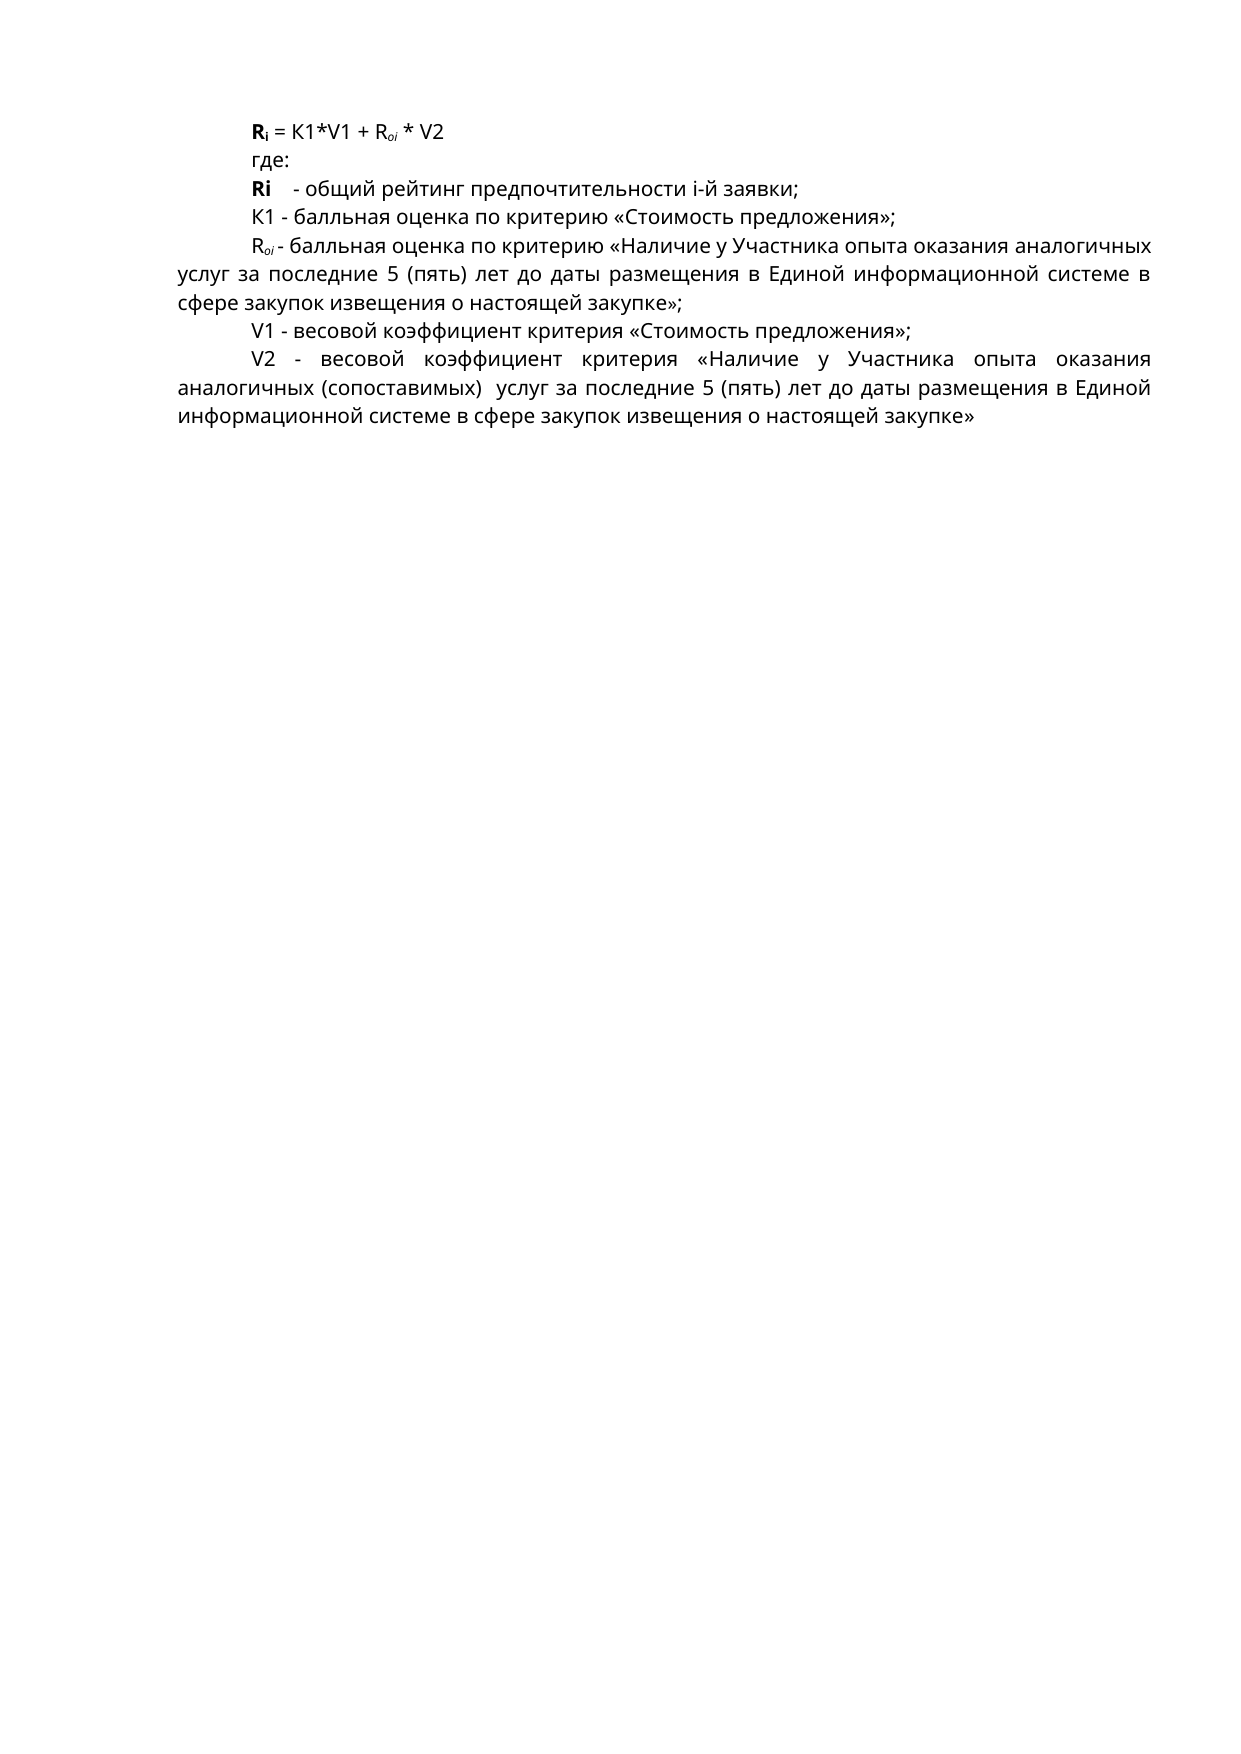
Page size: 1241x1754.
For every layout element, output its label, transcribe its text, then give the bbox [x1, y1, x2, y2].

text К1 - балльная оценка по критерию «Стоимость предложения»; [177, 202, 1152, 231]
text где: [177, 146, 1152, 174]
text Roi - балльная оценка по критерию «Наличие у Участника опыта оказания аналогичных услуг за последние 5 (пять) лет до даты размещения в Единой информационной системе в сфере закупок извещения о настоящей закупке»; [177, 231, 1152, 316]
text V2 - весовой коэффициент критерия «Наличие у Участника опыта оказания аналогичных (сопоставимых) услуг за последние 5 (пять) лет до даты размещения в Единой информационной системе в сфере закупок извещения о настоящей закупке» [177, 344, 1152, 430]
text V1 - весовой коэффициент критерия «Стоимость предложения»; [177, 316, 1152, 344]
text Ri = К1*V1 + Roi * V2 [177, 117, 1152, 146]
text Ri - общий рейтинг предпочтительности i-й заявки; [177, 174, 1152, 202]
